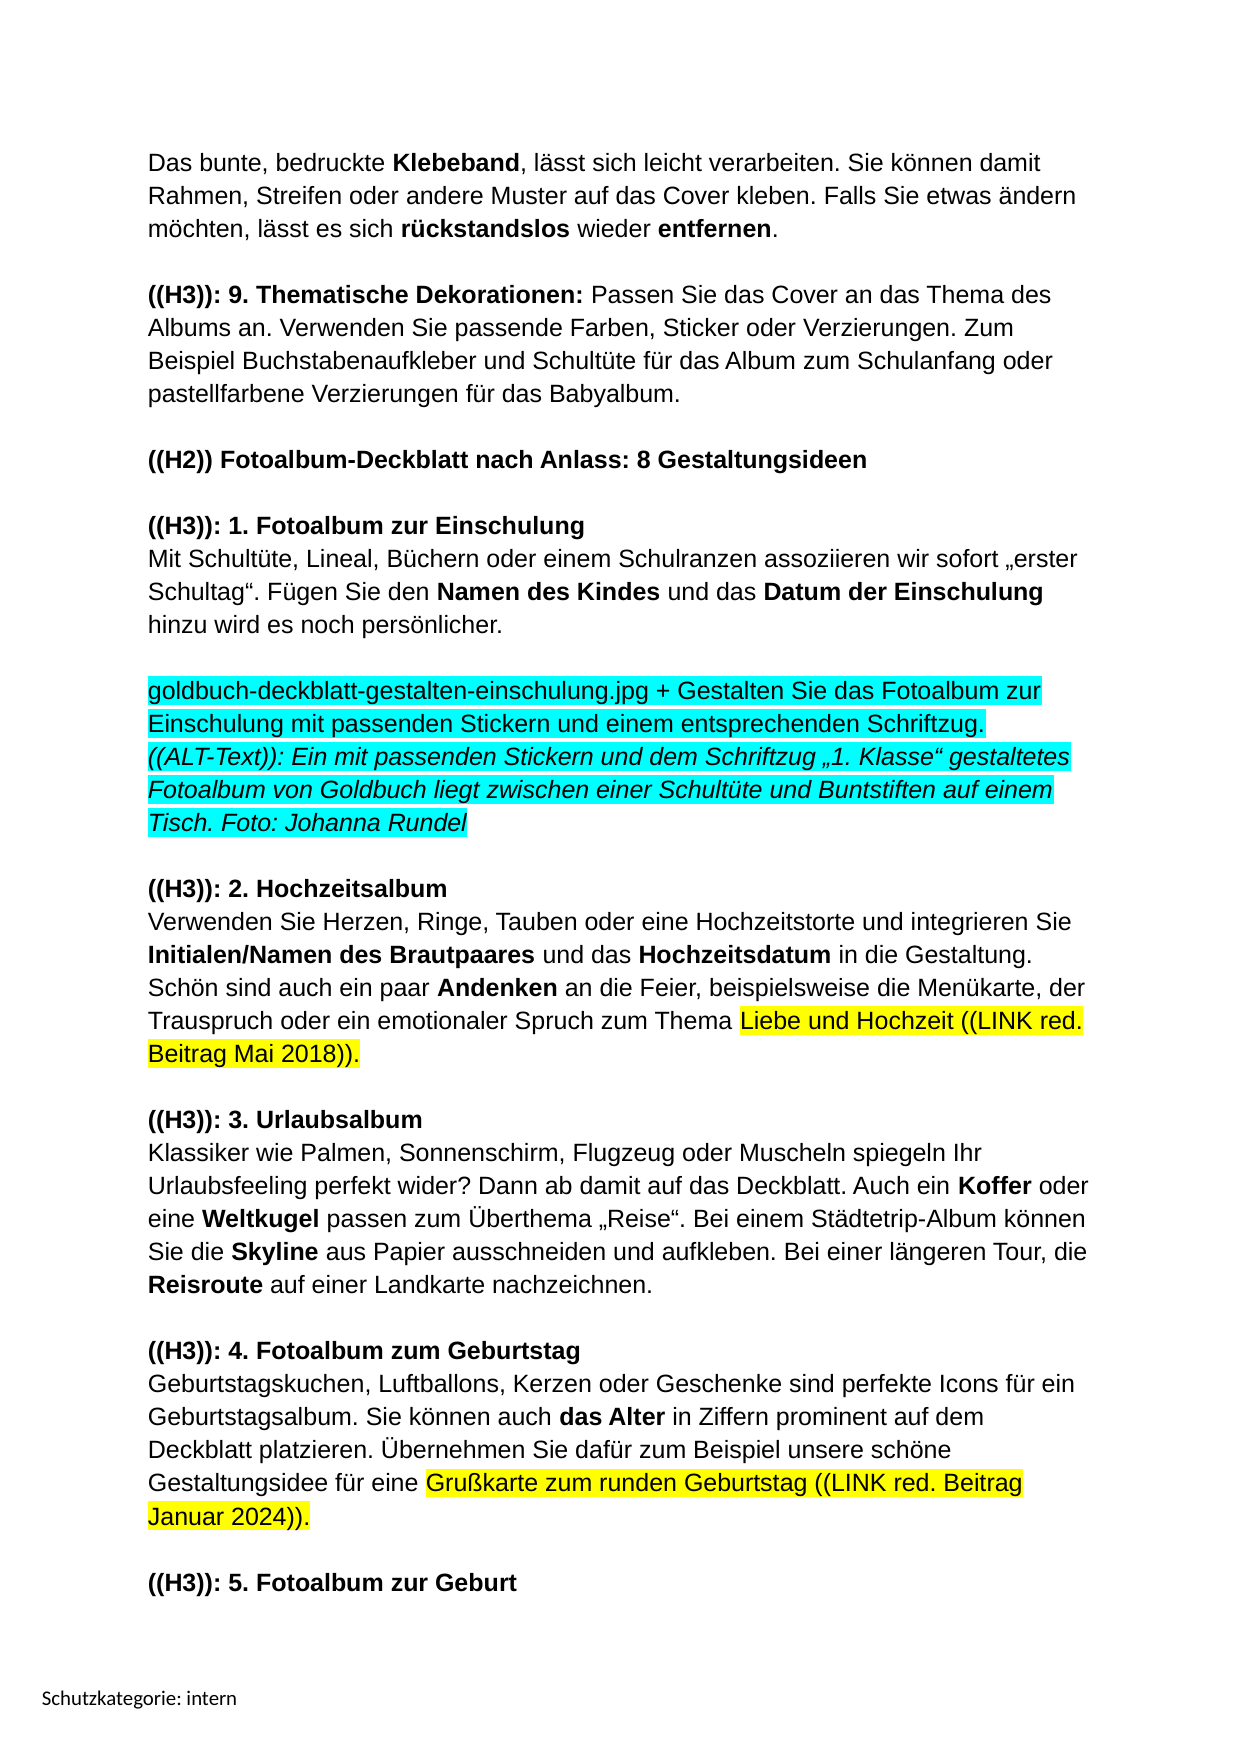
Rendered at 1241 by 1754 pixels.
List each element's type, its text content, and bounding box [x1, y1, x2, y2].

text Geburtstagskuchen, Luftballons, Kerzen oder Geschenke sind perfekte Icons für ein Geburtstagsalbum. Sie können auch das Alter in Ziffern prominent auf dem Deckblatt platzieren. Übernehmen Sie dafür zum Beispiel unsere schöne Gestaltungsidee für eine Grußkarte zum runden Geburtstag ((LINK red. Beitrag Januar 2024)). [148, 1369, 1093, 1530]
text ((H2)) Fotoalbum-Deckblatt nach Anlass: 8 Gestaltungsideen [148, 445, 1093, 473]
text Mit Schultüte, Lineal, Büchern oder einem Schulranzen assoziieren wir sofort „erster Schultag“. Fügen Sie den Namen des Kindes und das Datum der Einschulung hinzu wird es noch persönlicher. [148, 544, 1093, 639]
text ((H3)): 1. Fotoalbum zur Einschulung [148, 511, 1093, 539]
text ((H3)): 2. Hochzeitsalbum [148, 874, 1093, 903]
text ((H3)): 4. Fotoalbum zum Geburtstag [148, 1336, 1093, 1365]
text Das bunte, bedruckte Klebeband, lässt sich leicht verarbeiten. Sie können damit Rahmen, Streifen oder andere Muster auf das Cover kleben. Falls Sie etwas ändern möchten, lässt es sich rückstandslos wieder entfernen. [148, 148, 1093, 242]
text Klassiker wie Palmen, Sonnenschirm, Flugzeug oder Muscheln spiegeln Ihr Urlaubsfeeling perfekt wider? Dann ab damit auf das Deckblatt. Auch ein Koffer oder eine Weltkugel passen zum Überthema „Reise“. Bei einem Städtetrip-Album können Sie die Skyline aus Papier ausschneiden und aufkleben. Bei einer längeren Tour, die Reisroute auf einer Landkarte nachzeichnen. [148, 1138, 1093, 1299]
text ((H3)): 9. Thematische Dekorationen: Passen Sie das Cover an das Thema des Albums an. Verwenden Sie passende Farben, Sticker oder Verzierungen. Zum Beispiel Buchstabenaufkleber und Schultüte für das Album zum Schulanfang oder pastellfarbene Verzierungen für das Babyalbum. [148, 280, 1093, 407]
text ((H3)): 3. Urlaubsalbum [148, 1105, 1093, 1134]
text goldbuch-deckblatt-gestalten-einschulung.jpg + Gestalten Sie das Fotoalbum zur Einschulung mit passenden Stickern und einem entsprechenden Schriftzug. ((ALT-Text)): Ein mit passenden Stickern und dem Schriftzug „1. Klasse“ gestaltetes Fotoalbum von Goldbuch liegt zwischen einer Schultüte und Buntstiften auf einem Tisch. Foto: Johanna Rundel [148, 676, 1093, 837]
text ((H3)): 5. Fotoalbum zur Geburt [148, 1567, 1093, 1596]
text Verwenden Sie Herzen, Ringe, Tauben oder eine Hochzeitstorte und integrieren Sie Initialen/Namen des Brautpaares und das Hochzeitsdatum in die Gestaltung. Schön sind auch ein paar Andenken an die Feier, beispielsweise die Menükarte, der Trauspruch oder ein emotionaler Spruch zum Thema Liebe und Hochzeit ((LINK red. Beitrag Mai 2018)). [148, 907, 1093, 1068]
